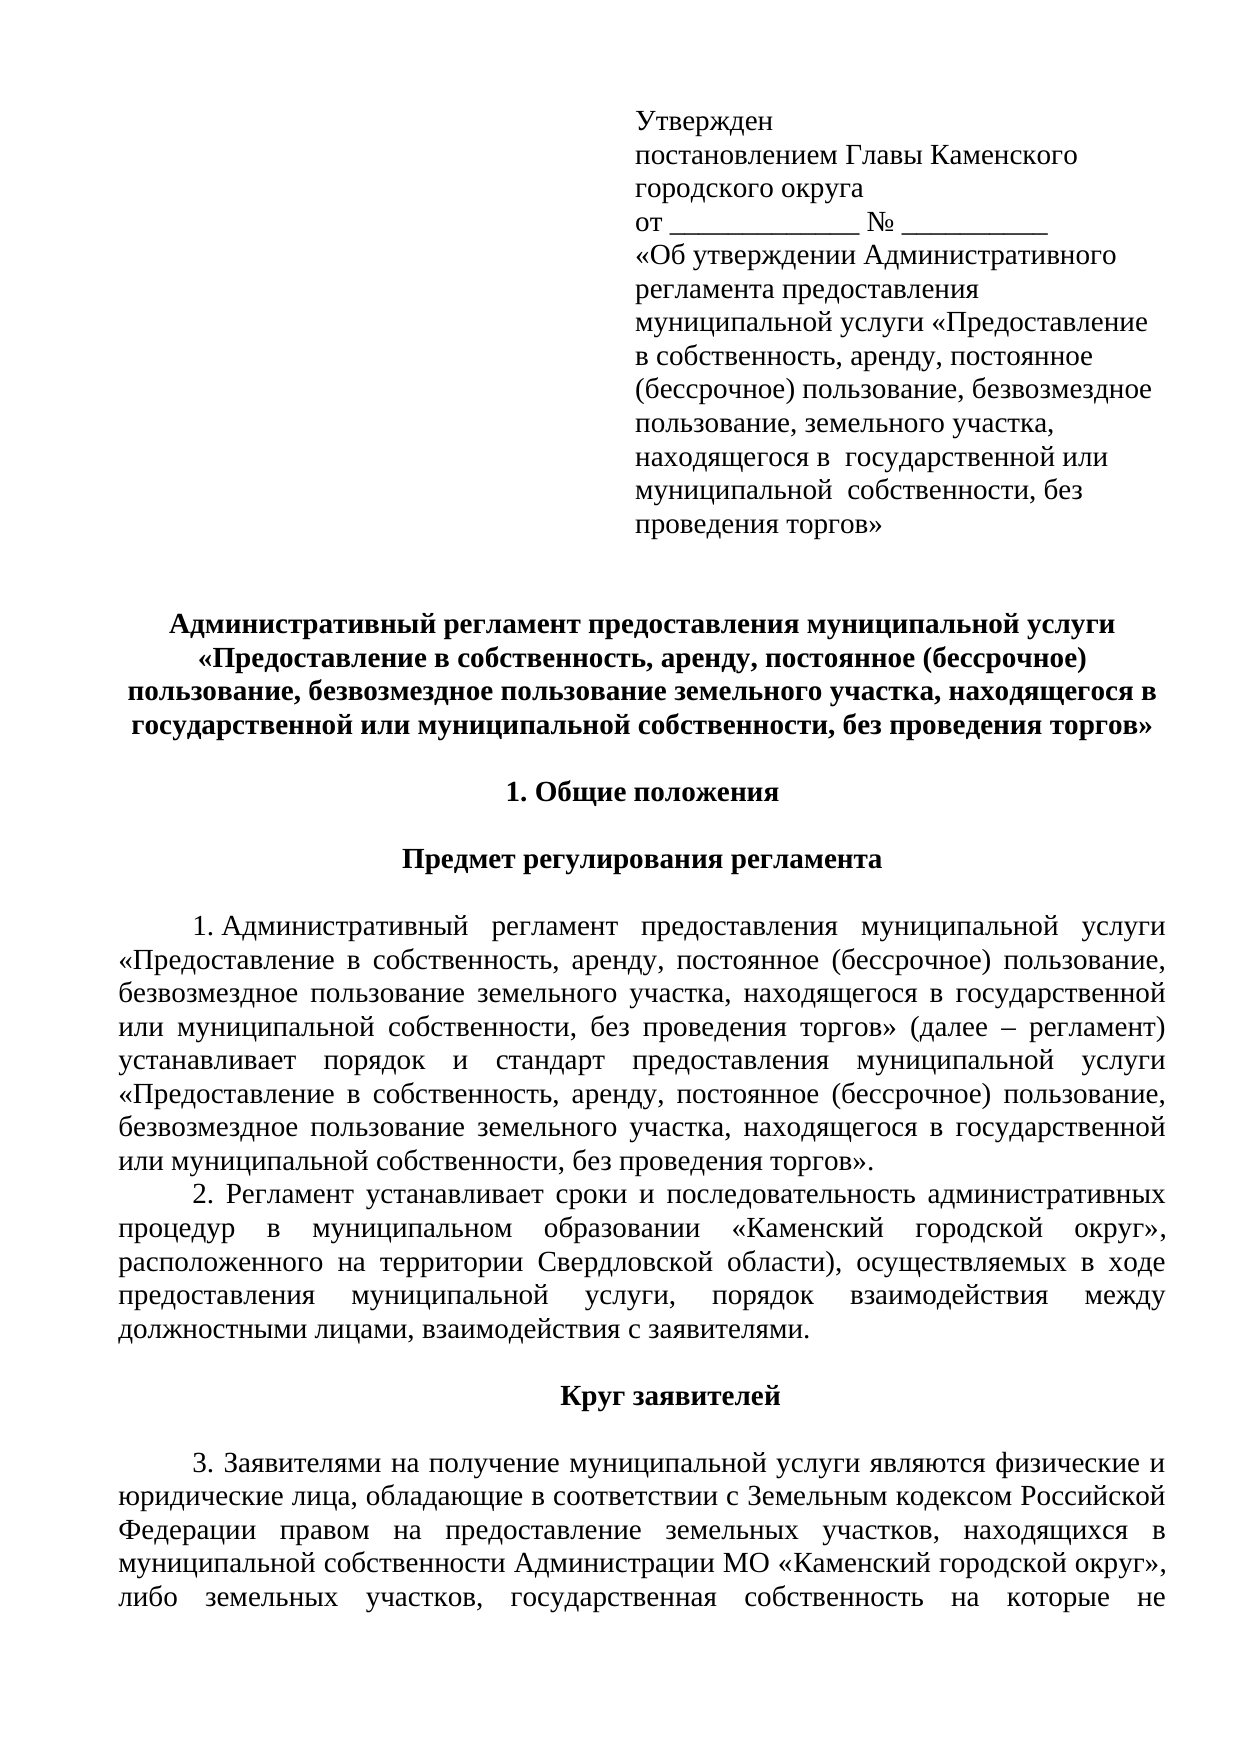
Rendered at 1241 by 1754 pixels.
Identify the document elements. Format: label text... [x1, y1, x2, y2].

text 1. Общие положения [118, 774, 1167, 808]
text 2. Регламент устанавливает сроки и последовательность административных процедур в муниципальном образовании «Каменский городской округ», расположенного на территории Свердловской области), осуществляемых в ходе предоставления муниципальной услуги, порядок взаимодействия между должностными лицами, взаимодействия с заявителями. [118, 1177, 1167, 1344]
text от _____________ № __________ [635, 204, 1167, 237]
text Административный регламент предоставления муниципальной услуги «Предоставление в собственность, аренду, постоянное (бессрочное) пользование, безвозмездное пользование земельного участка, находящегося в государственной или муниципальной собственности, без проведения торгов» [118, 606, 1167, 741]
text постановлением Главы Каменского городского округа [635, 137, 1167, 204]
text Предмет регулирования регламента [118, 841, 1167, 875]
text Утвержден [635, 103, 1167, 137]
text Круг заявителей [118, 1378, 1167, 1411]
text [118, 1445, 1167, 1613]
text 1. Административный регламент предоставления муниципальной услуги «Предоставление в собственность, аренду, постоянное (бессрочное) пользование, безвозмездное пользование земельного участка, находящегося в государственной или муниципальной собственности, без проведения торгов» (далее – регламент) устанавливает порядок и стандарт предоставления муниципальной услуги «Предоставление в собственность, аренду, постоянное (бессрочное) пользование, безвозмездное пользование земельного участка, находящегося в государственной или муниципальной собственности, без проведения торгов». [118, 908, 1167, 1177]
text «Об утверждении Административного регламента предоставления муниципальной услуги «Предоставление в собственность, аренду, постоянное (бессрочное) пользование, безвозмездное пользование, земельного участка, находящегося в государственной или муниципальной собственности, без проведения торгов» [635, 237, 1167, 539]
